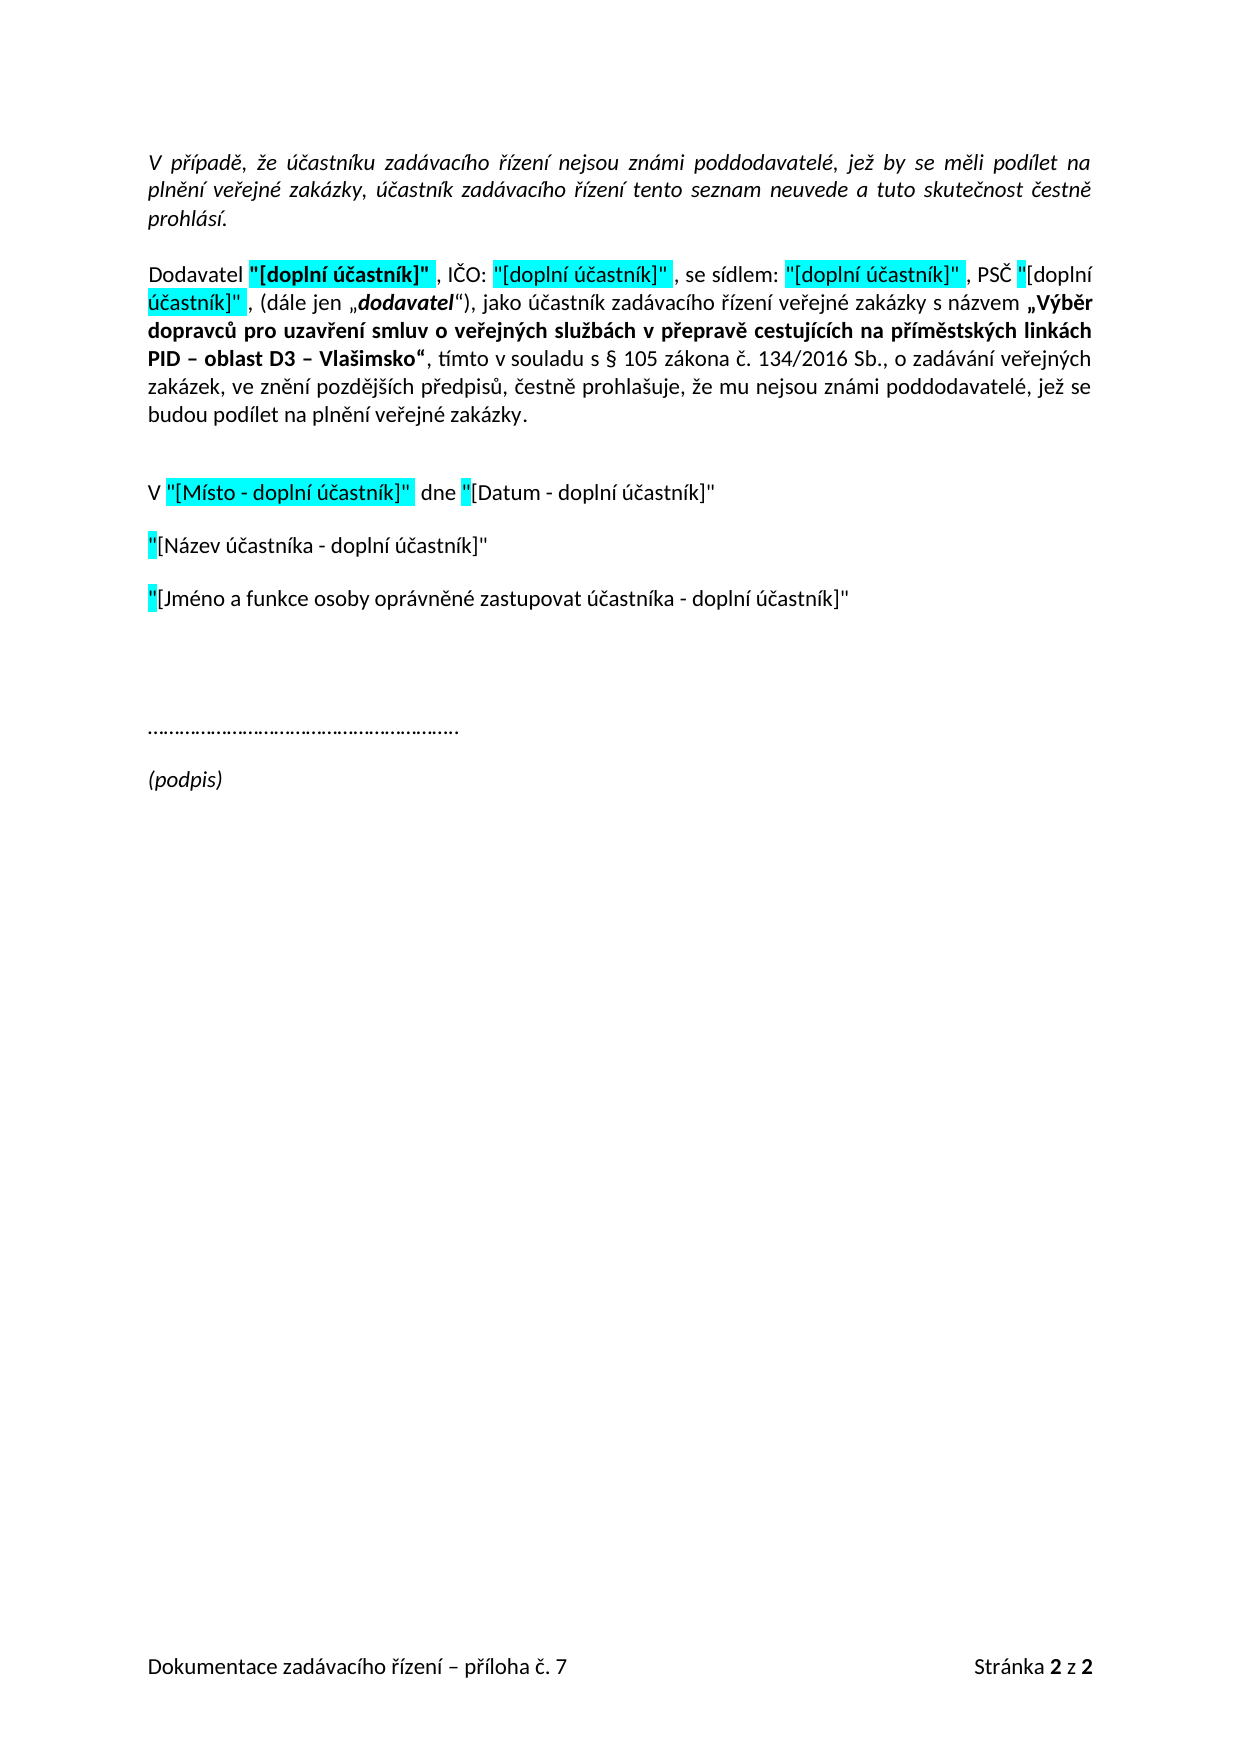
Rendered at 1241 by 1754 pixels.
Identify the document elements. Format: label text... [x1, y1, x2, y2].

text V dne [148, 478, 166, 506]
text Dodavatel , IČO: , se sídlem: , PSČ , (dále jen „dodavatel“), jako účastník zadávacího řízení veřejné zakázky s názvem „Výběr dopravců pro uzavření smluv o veřejných službách v přepravě cestujících na příměstských linkách PID – oblast D3 – Vlašimsko“, tímto v souladu s § 105 zákona č. 134/2016 Sb., o zadávání veřejných zakázek, ve znění pozdějších předpisů, čestně prohlašuje, že mu nejsou známi poddodavatelé, jež se budou podílet na plnění veřejné zakázky. [148, 260, 1093, 428]
text V případě, že účastníku zadávacího řízení nejsou známi poddodavatelé, jež by se měli podílet na plnění veřejné zakázky, účastník zadávacího řízení tento seznam neuvede a tuto skutečnost čestně prohlásí. [148, 148, 1093, 232]
text (podpis) [148, 765, 1093, 793]
text V dne [415, 478, 461, 506]
text V dne [471, 478, 1093, 506]
text ………………………………………………….. [148, 712, 1093, 740]
